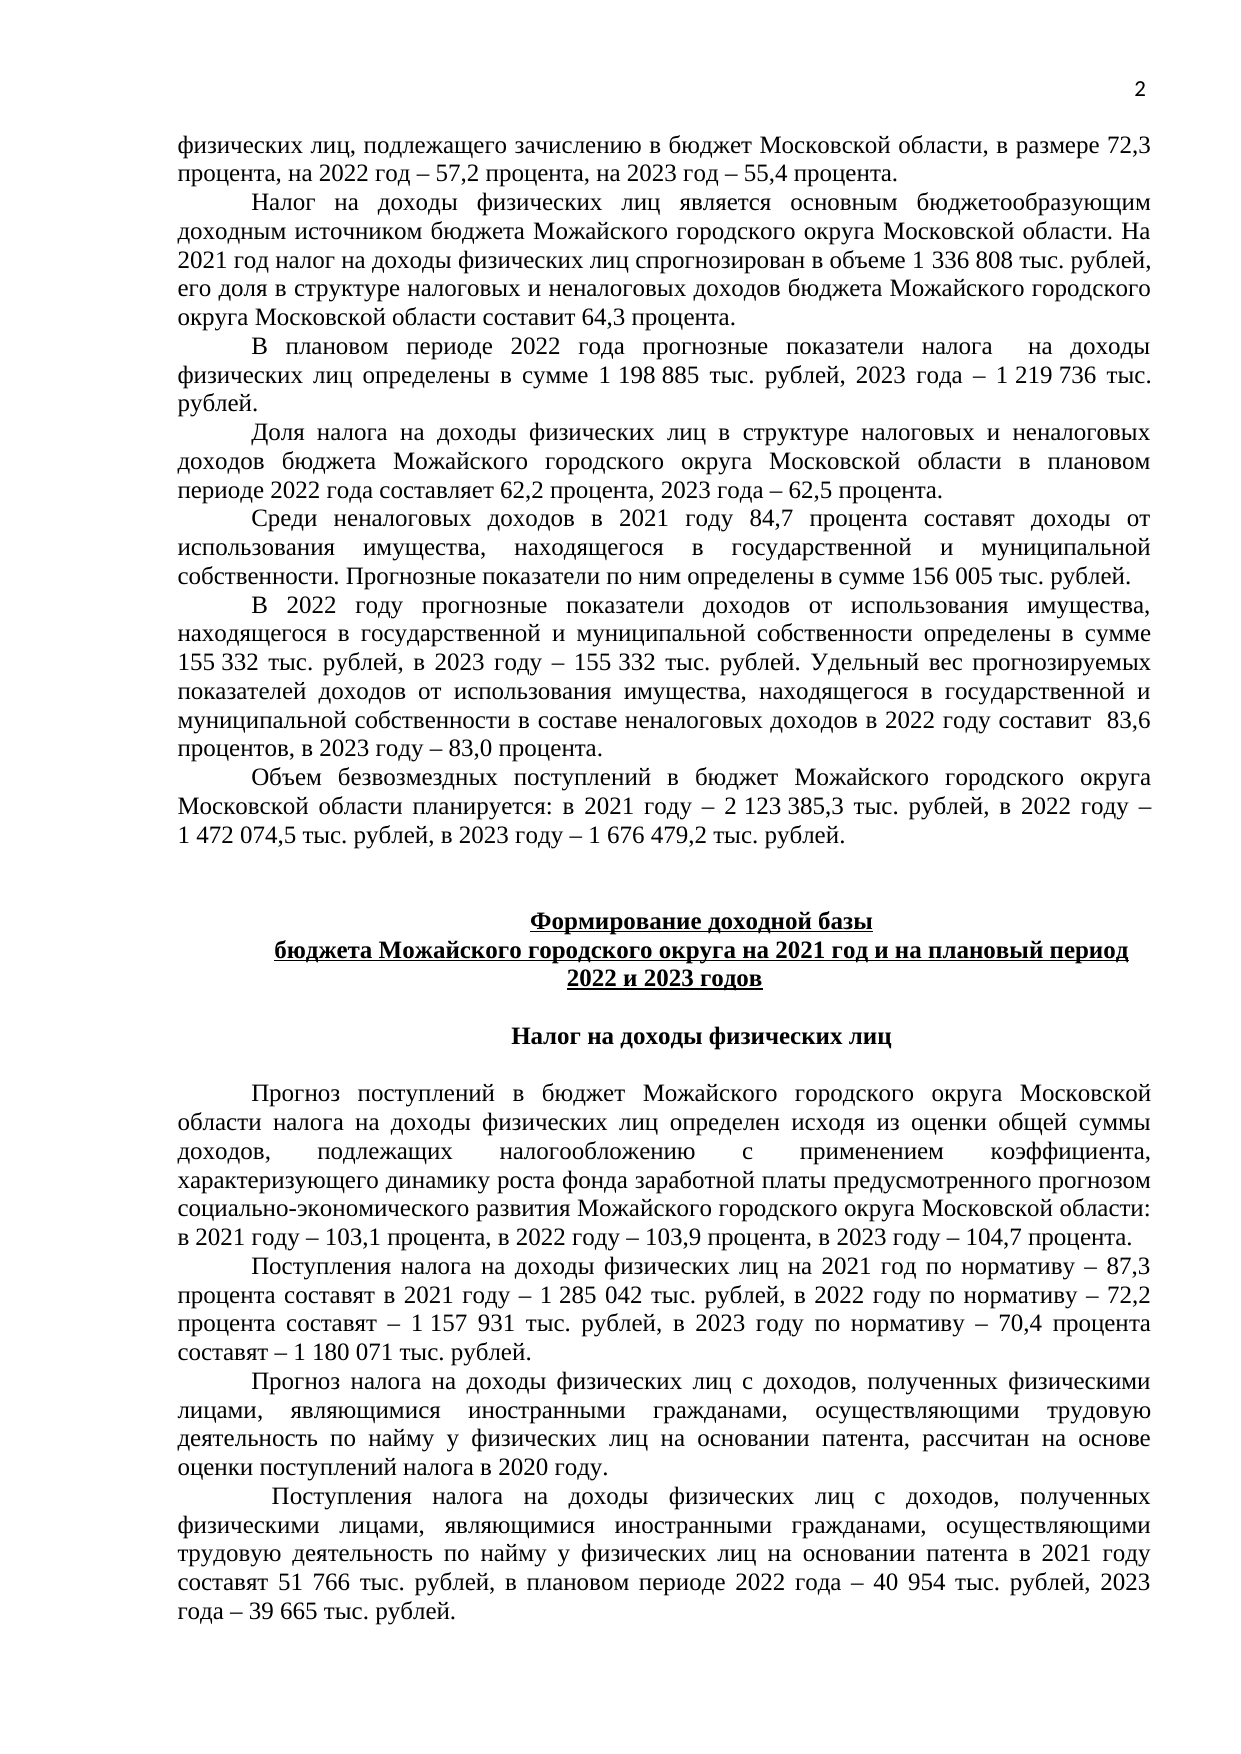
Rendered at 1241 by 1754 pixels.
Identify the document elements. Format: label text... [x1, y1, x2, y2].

text бюджета Можайского городского округа на 2021 год и на плановый период 2022 и 2023 годов [177, 935, 1152, 992]
text Прогноз поступлений в бюджет Можайского городского округа Московской области налога на доходы физических лиц определен исходя из оценки общей суммы доходов, подлежащих налогообложению с применением коэффициента, характеризующего динамику роста фонда заработной платы предусмотренного прогнозом социально-экономического развития Можайского городского округа Московской области: в 2021 году – 103,1 процента, в 2022 году – 103,9 процента, в 2023 году – 104,7 процента. [177, 1078, 1152, 1251]
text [177, 130, 1152, 187]
text Налог на доходы физических лиц является основным бюджетообразующим доходным источником бюджета Можайского городского округа Московской области. На 2021 год налог на доходы физических лиц спрогнозирован в объеме 1 336 808 тыс. рублей, его доля в структуре налоговых и неналоговых доходов бюджета Можайского городского округа Московской области составит 64,3 процента. [177, 187, 1152, 331]
text Налог на доходы физических лиц [177, 1021, 1152, 1050]
text Среди неналоговых доходов в 2021 году 84,7 процента составят доходы от использования имущества, находящегося в государственной и муниципальной собственности. Прогнозные показатели по ним определены в сумме 156 005 тыс. рублей. [177, 503, 1152, 590]
text Формирование доходной базы [177, 906, 1152, 935]
text Прогноз налога на доходы физических лиц с доходов, полученных физическими лицами, являющимися иностранными гражданами, осуществляющими трудовую деятельность по найму у физических лиц на основании патента, рассчитан на основе оценки поступлений налога в 2020 году. [177, 1366, 1152, 1481]
text Поступления налога на доходы физических лиц с доходов, полученных физическими лицами, являющимися иностранными гражданами, осуществляющими трудовую деятельность по найму у физических лиц на основании патента в 2021 году составят 51 766 тыс. рублей, в плановом периоде 2022 года – 40 954 тыс. рублей, 2023 года – 39 665 тыс. рублей. [177, 1481, 1152, 1625]
text Доля налога на доходы физических лиц в структуре налоговых и неналоговых доходов бюджета Можайского городского округа Московской области в плановом периоде 2022 года составляет 62,2 процента, 2023 года – 62,5 процента. [177, 417, 1152, 503]
text Поступления налога на доходы физических лиц на 2021 год по нормативу – 87,3 процента составят в 2021 году – 1 285 042 тыс. рублей, в 2022 году по нормативу – 72,2 процента составят – 1 157 931 тыс. рублей, в 2023 году по нормативу – 70,4 процента составят – 1 180 071 тыс. рублей. [177, 1251, 1152, 1366]
text Объем безвозмездных поступлений в бюджет Можайского городского округа Московской области планируется: в 2021 году – 2 123 385,3 тыс. рублей, в 2022 году – 1 472 074,5 тыс. рублей, в 2023 году – 1 676 479,2 тыс. рублей. [177, 762, 1152, 848]
text В 2022 году прогнозные показатели доходов от использования имущества, находящегося в государственной и муниципальной собственности определены в сумме 155 332 тыс. рублей, в 2023 году – 155 332 тыс. рублей. Удельный вес прогнозируемых показателей доходов от использования имущества, находящегося в государственной и муниципальной собственности в составе неналоговых доходов в 2022 году составит 83,6 процентов, в 2023 году – 83,0 процента. [177, 590, 1152, 762]
text В плановом периоде 2022 года прогнозные показатели налога на доходы физических лиц определены в сумме 1 198 885 тыс. рублей, 2023 года – 1 219 736 тыс. рублей. [177, 331, 1152, 417]
